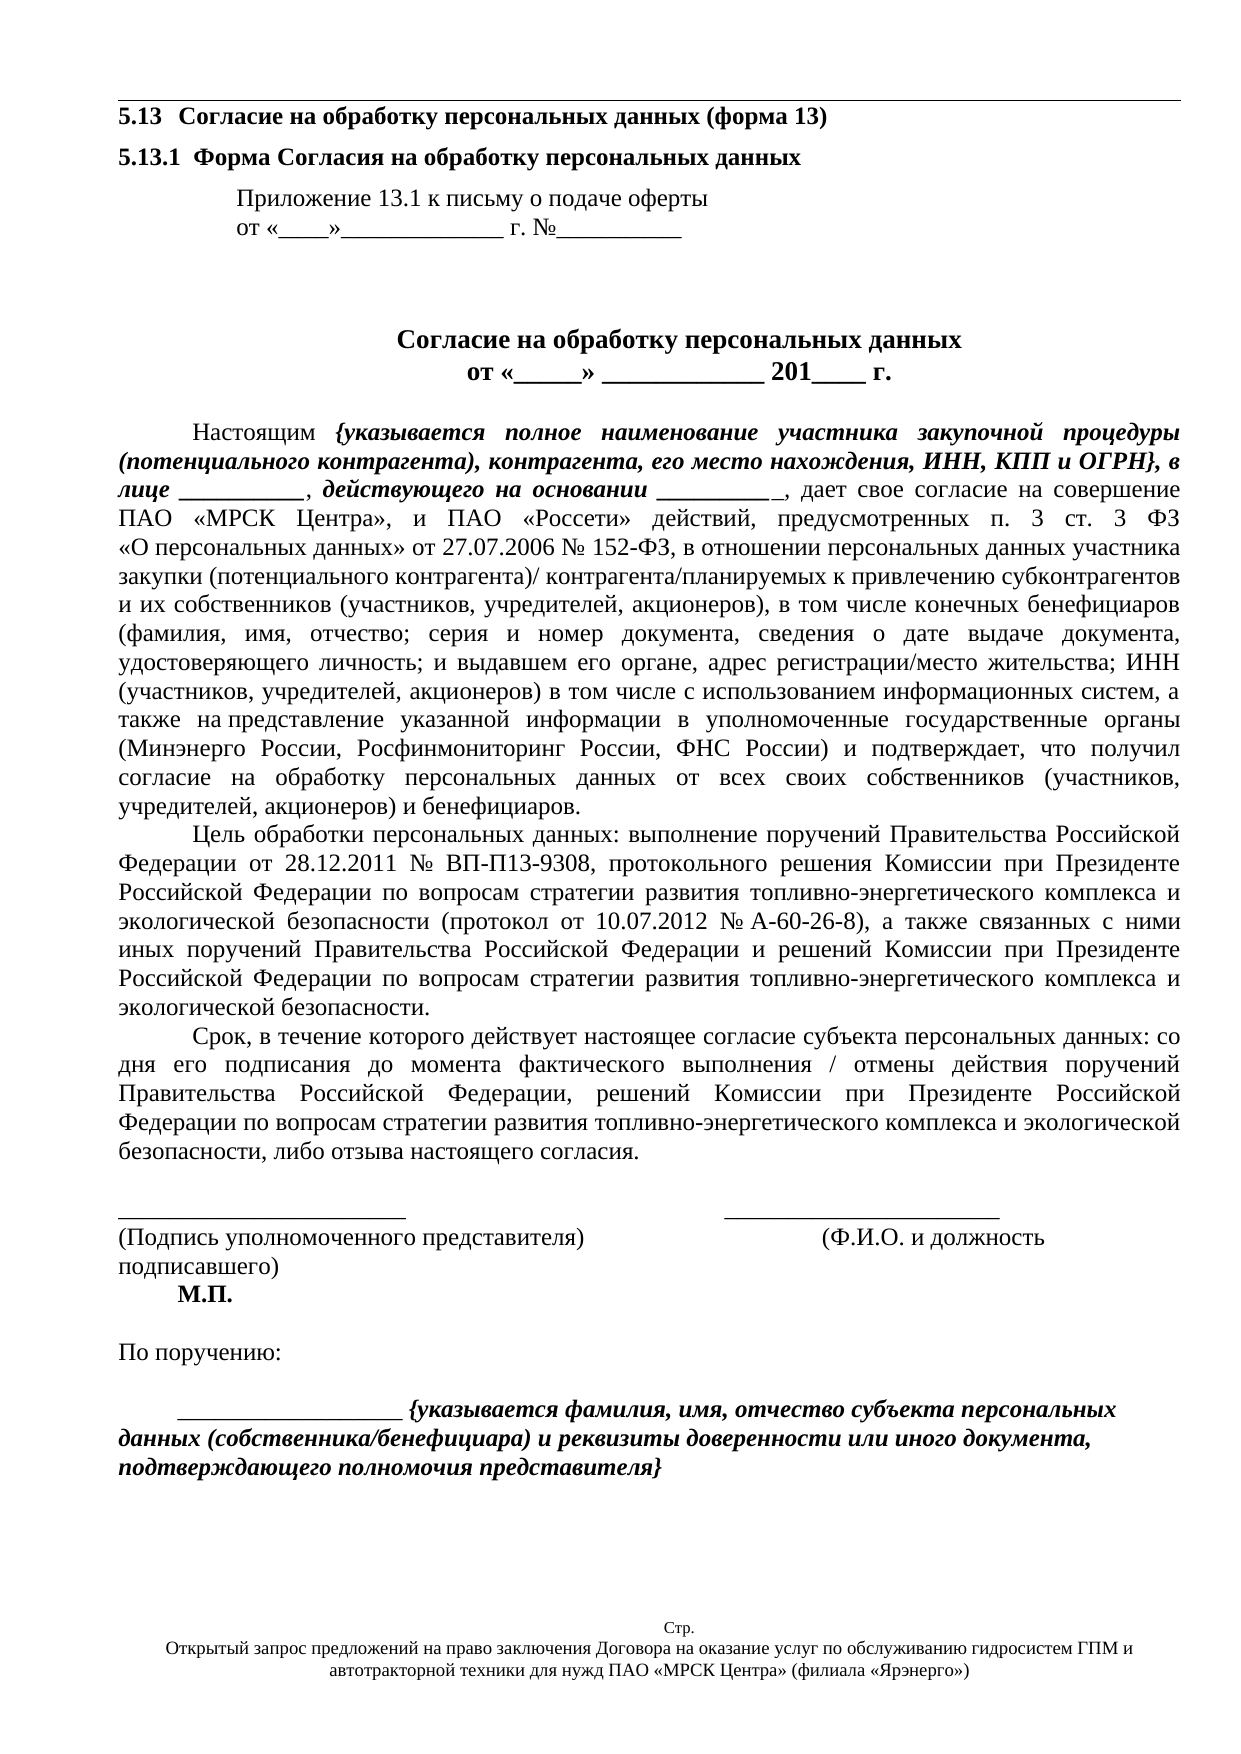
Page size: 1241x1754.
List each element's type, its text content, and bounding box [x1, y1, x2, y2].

text (Подпись уполномоченного представителя) (Ф.И.О. и должность подписавшего) [118, 1222, 1181, 1279]
text от «_____» ____________ 201____ г. [118, 355, 1181, 386]
text Настоящим {указывается полное наименование участника закупочной процедуры (потенциального контрагента), контрагента, его место нахождения, ИНН, КПП и ОГРН}, в лице __________, действующего на основании __________, дает свое согласие на совершение ПАО «МРСК Центра», и ПАО «Россети» действий, предусмотренных п. 3 ст. 3 ФЗ «О персональных данных» от 27.07.2006 № 152-ФЗ, в отношении персональных данных участника закупки (потенциального контрагента)/ контрагента/планируемых к привлечению субконтрагентов и их собственников (участников, учредителей, акционеров), в том числе конечных бенефициаров (фамилия, имя, отчество; серия и номер документа, сведения о дате выдаче документа, удостоверяющего личность; и выдавшем его органе, адрес регистрации/место жительства; ИНН (участников, учредителей, акционеров) в том числе с использованием информационных систем, а также на представление указанной информации в уполномоченные государственные органы (Минэнерго России, Росфинмониторинг России, ФНС России) и подтверждает, что получил согласие на обработку персональных данных от всех своих собственников (участников, учредителей, акционеров) и бенефициаров. [118, 417, 1181, 819]
text __________________ {указывается фамилия, имя, отчество субъекта персональных данных (собственника/бенефициара) и реквизиты доверенности или иного документа, подтверждающего полномочия представителя} [118, 1394, 1181, 1481]
text Цель обработки персональных данных: выполнение поручений Правительства Российской Федерации от 28.12.2011 № ВП-П13-9308, протокольного решения Комиссии при Президенте Российской Федерации по вопросам стратегии развития топливно-энергетического комплекса и экологической безопасности (протокол от 10.07.2012 № А-60-26-8), а также связанных с ними иных поручений Правительства Российской Федерации и решений Комиссии при Президенте Российской Федерации по вопросам стратегии развития топливно-энергетического комплекса и экологической безопасности. [118, 819, 1181, 1021]
text Согласие на обработку персональных данных [118, 324, 1181, 355]
text _______________________ ______________________ [118, 1193, 1181, 1222]
text По поручению: [118, 1337, 1181, 1366]
subtitle Форма Согласия на обработку персональных данных [118, 142, 1181, 171]
text Срок, в течение которого действует настоящее согласие субъекта персональных данных: со дня его подписания до момента фактического выполнения / отмены действия поручений Правительства Российской Федерации, решений Комиссии при Президенте Российской Федерации по вопросам стратегии развития топливно-энергетического комплекса и экологической безопасности, либо отзыва настоящего согласия. [118, 1021, 1181, 1164]
text Приложение 13.1 к письму о подаче оферты от «____»_____________ г. №__________ [236, 183, 1181, 241]
subtitle Согласие на обработку персональных данных (форма 13) [118, 101, 1181, 130]
text М.П. [118, 1279, 1181, 1308]
